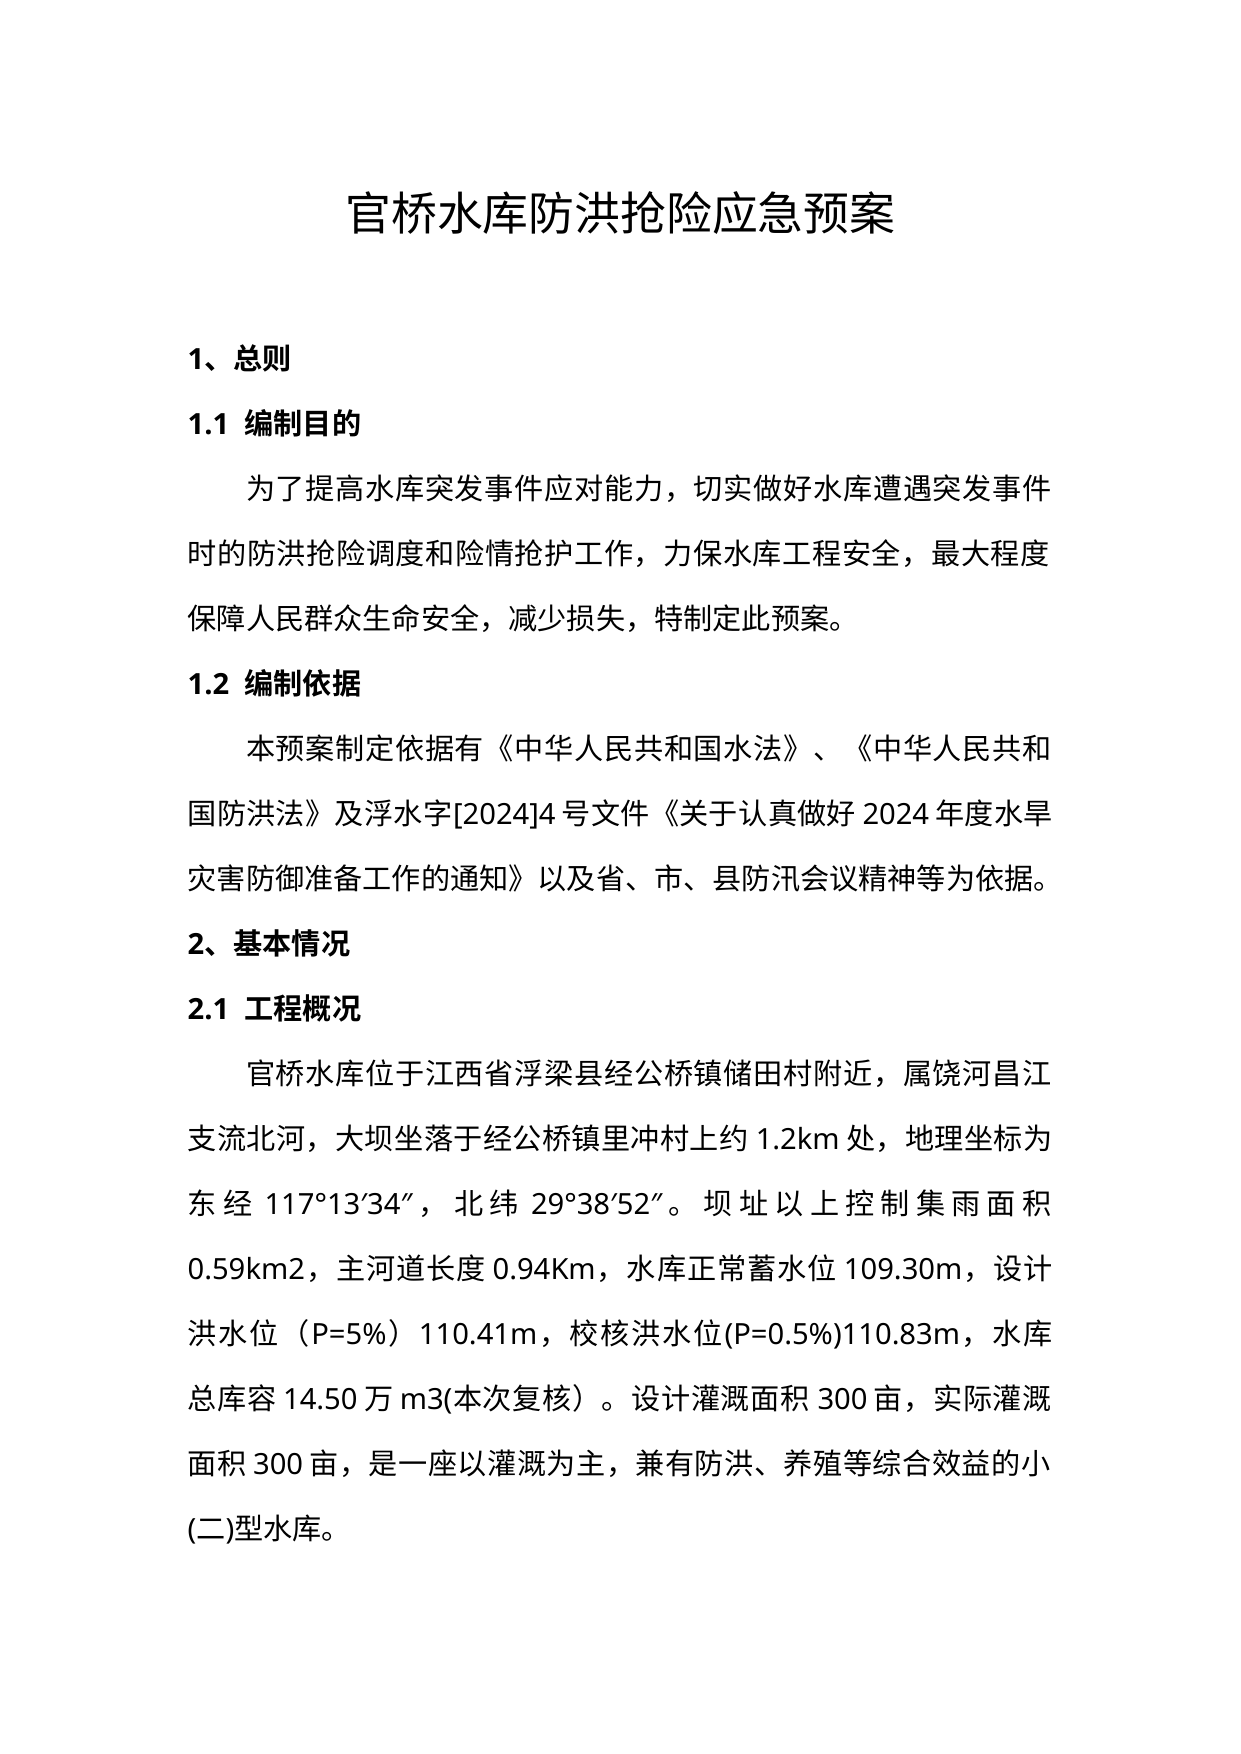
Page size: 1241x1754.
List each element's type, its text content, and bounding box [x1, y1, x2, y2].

text 1.1 编制目的 [187, 389, 1053, 454]
text 本预案制定依据有《中华人民共和国水法》、《中华人民共和国防洪法》及浮水字[2024]4号文件《关于认真做好2024年度水旱灾害防御准备工作的通知》以及省、市、县防汛会议精神等为依据。 [187, 714, 1053, 909]
text 官桥水库防洪抢险应急预案 [187, 162, 1053, 259]
text 官桥水库位于江西省浮梁县经公桥镇储田村附近，属饶河昌江支流北河，大坝坐落于经公桥镇里冲村上约1.2km处，地理坐标为东经117°13′34″，北纬29°38′52″。坝址以上控制集雨面积0.59km2，主河道长度0.94Km，水库正常蓄水位109.30m，设计洪水位（P=5%）110.41m，校核洪水位(P=0.5%)110.83m，水库总库容14.50万m3(本次复核）。设计灌溉面积300亩，实际灌溉面积300亩，是一座以灌溉为主，兼有防洪、养殖等综合效益的小(二)型水库。 [187, 1039, 1053, 1559]
text 2.1 工程概况 [187, 974, 1053, 1039]
text 为了提高水库突发事件应对能力，切实做好水库遭遇突发事件时的防洪抢险调度和险情抢护工作，力保水库工程安全，最大程度保障人民群众生命安全，减少损失，特制定此预案。 [187, 454, 1053, 649]
text 1.2 编制依据 [187, 649, 1053, 714]
text 2、基本情况 [187, 909, 1053, 974]
text 1、总则 [187, 324, 1053, 389]
